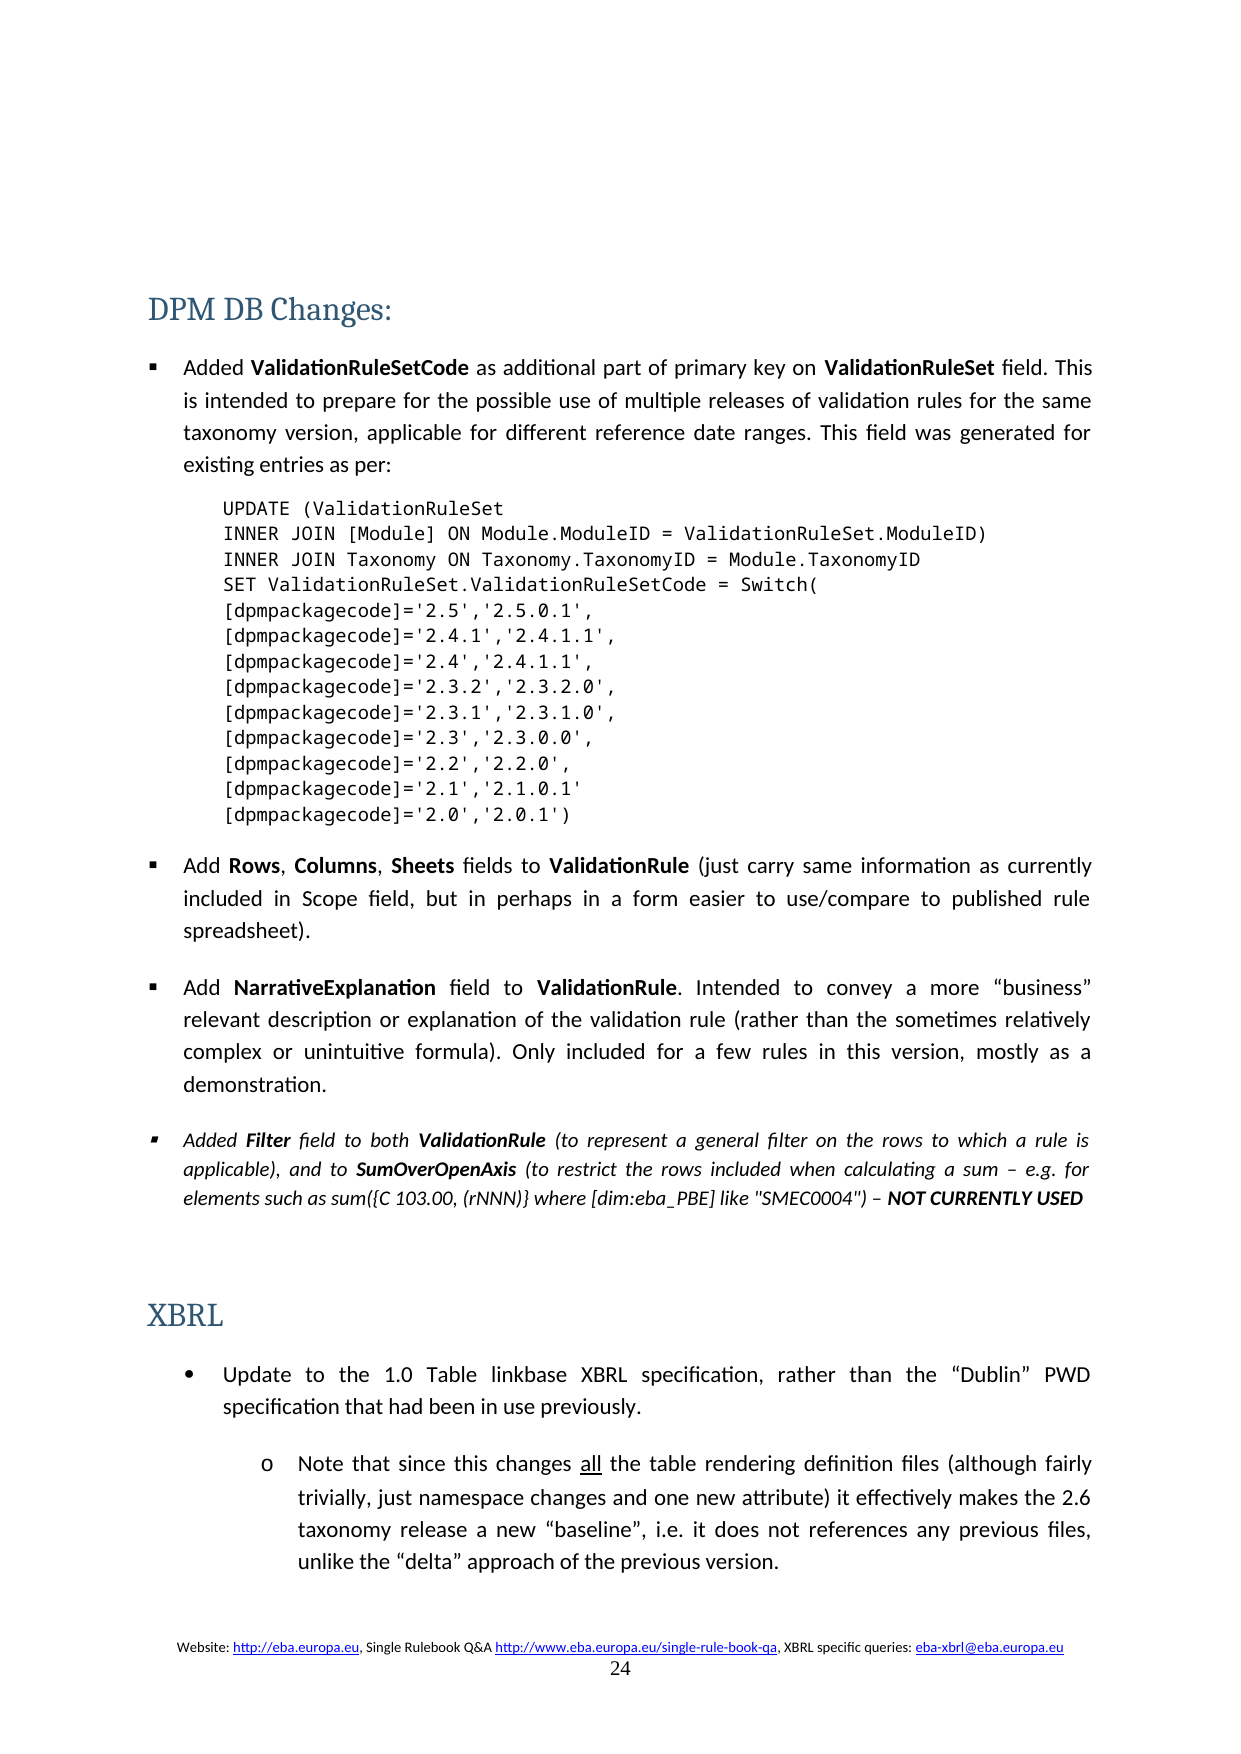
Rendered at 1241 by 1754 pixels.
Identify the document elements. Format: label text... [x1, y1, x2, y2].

text [dpmpackagecode]='2.5','2.5.0.1', [223, 597, 1093, 622]
text [dpmpackagecode]='2.4.1','2.4.1.1', [223, 622, 1093, 648]
text UPDATE (ValidationRuleSet [223, 495, 1093, 520]
text [dpmpackagecode]='2.0','2.0.1') [223, 801, 1093, 827]
text INNER JOIN [Module] ON Module.ModuleID = ValidationRuleSet.ModuleID) [223, 520, 1093, 546]
text [dpmpackagecode]='2.2','2.2.0', [223, 750, 1093, 776]
text Add Rows, Columns, Sheets fields to ValidationRule (just carry same information as currently included in Scope field, but in perhaps in a form easier to use/compare to published rule spreadsheet). [148, 852, 1093, 944]
text INNER JOIN Taxonomy ON Taxonomy.TaxonomyID = Module.TaxonomyID [223, 546, 1093, 571]
text [dpmpackagecode]='2.3','2.3.0.0', [223, 724, 1093, 750]
text Added ValidationRuleSetCode as additional part of primary key on ValidationRuleSet field. This is intended to prepare for the possible use of multiple releases of validation rules for the same taxonomy version, applicable for different reference date ranges. This field was generated for existing entries as per: [148, 353, 1093, 478]
list Note that since this changes all the table rendering definition files (although fairly trivially, just namespace changes and one new attribute) it effectively makes the 2.6 taxonomy release a new “baseline”, i.e. it does not references any previous files, unlike the “delta” approach of the previous version. [260, 1449, 1093, 1575]
text SET ValidationRuleSet.ValidationRuleSetCode = Switch( [223, 571, 1093, 597]
text [dpmpackagecode]='2.4','2.4.1.1', [223, 648, 1093, 673]
title DPM DB Changes: [148, 290, 1093, 328]
list Update to the 1.0 Table linkbase XBRL specification, rather than the “Dublin” PWD specification that had been in use previously. [185, 1360, 1093, 1420]
text [dpmpackagecode]='2.1','2.1.0.1' [223, 776, 1093, 801]
text [dpmpackagecode]='2.3.2','2.3.2.0', [223, 673, 1093, 699]
text Added Filter field to both ValidationRule (to represent a general filter on the rows to which a rule is applicable), and to SumOverOpenAxis (to restrict the rows included when calculating a sum – e.g. for elements such as sum({C 103.00, (rNNN)} where [dim:eba_PBE] like "SMEC0004") – NOT CURRENTLY USED [148, 1127, 1093, 1211]
text Add NarrativeExplanation field to ValidationRule. Intended to convey a more “business” relevant description or explanation of the validation rule (rather than the sometimes relatively complex or unintuitive formula). Only included for a few rules in this version, mostly as a demonstration. [148, 973, 1093, 1098]
title XBRL [148, 1297, 1093, 1335]
text [dpmpackagecode]='2.3.1','2.3.1.0', [223, 699, 1093, 724]
